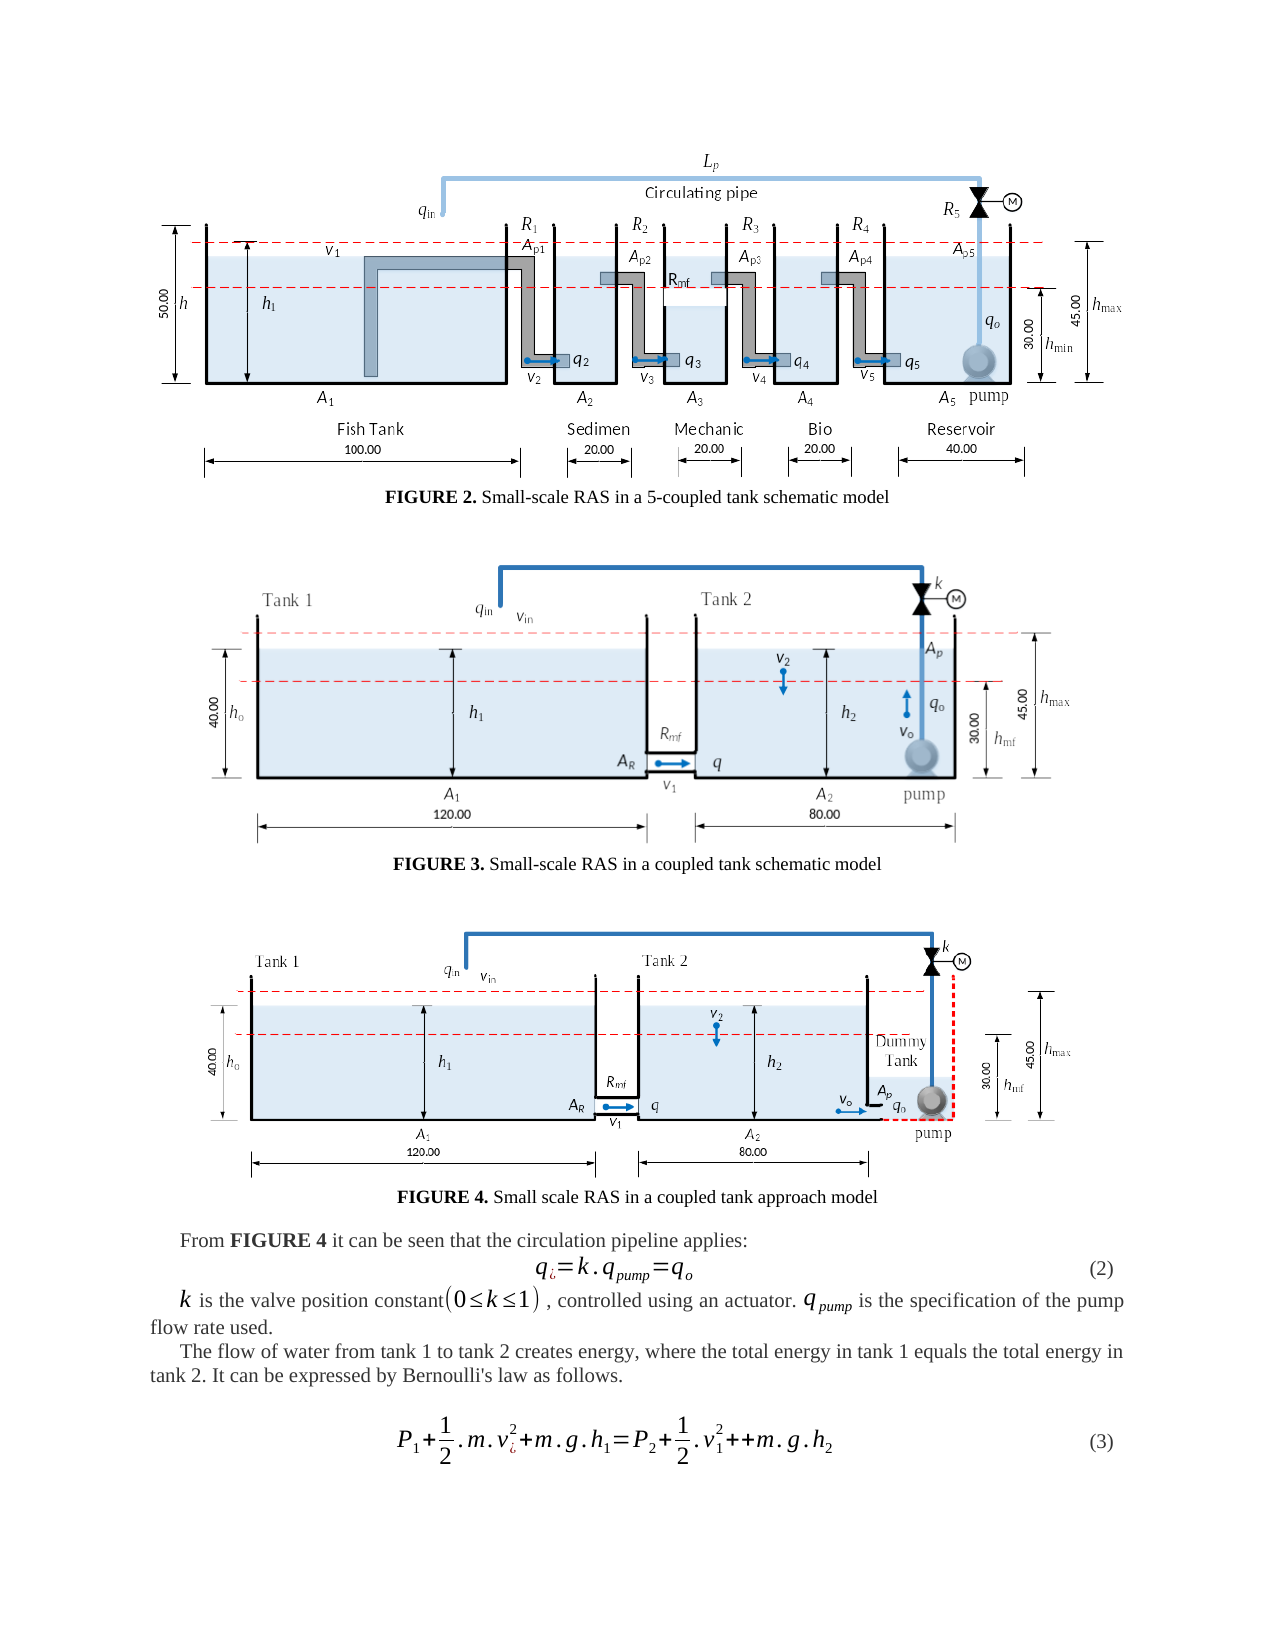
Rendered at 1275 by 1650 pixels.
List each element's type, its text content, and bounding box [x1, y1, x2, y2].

text From FIGURE 4 it can be seen that the circulation pipeline applies: [150, 1228, 1125, 1252]
table_header (2) [1049, 1253, 1125, 1284]
text FIGURE 2. Small-scale RAS in a 5-coupled tank schematic model [150, 486, 1125, 507]
table_header [150, 1411, 1048, 1470]
text FIGURE 3. Small-scale RAS in a coupled tank schematic model [150, 852, 1125, 874]
table_header [150, 1253, 1048, 1284]
text is the valve position constant , controlled using an actuator. is the specification of the pump flow rate used. [150, 1284, 1125, 1339]
text The flow of water from tank 1 to tank 2 creates energy, where the total energy in tank 1 equals the total energy in tank 2. It can be expressed by Bernoulli's law as follows. [150, 1339, 1125, 1387]
table_header (3) [1049, 1411, 1125, 1470]
text FIGURE 4. Small scale RAS in a coupled tank approach model [150, 1186, 1125, 1208]
